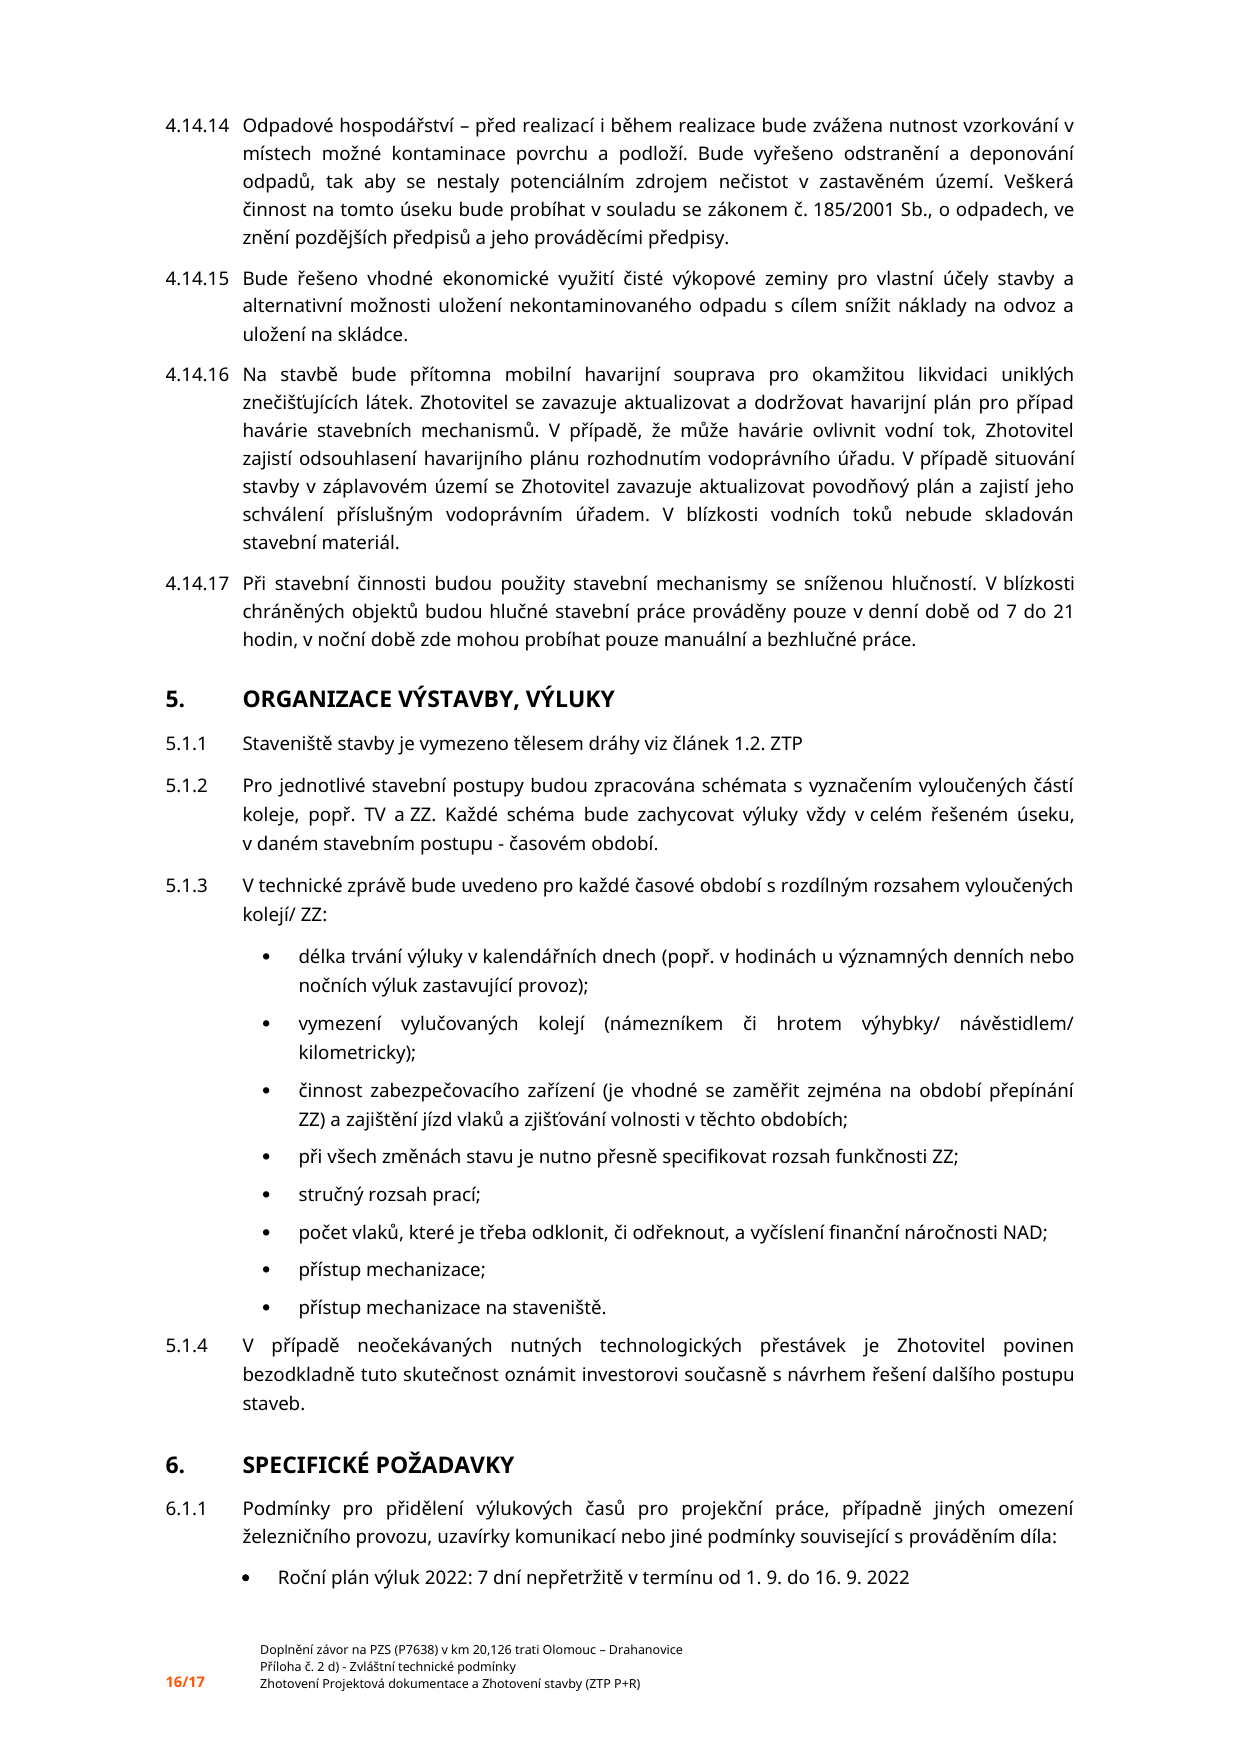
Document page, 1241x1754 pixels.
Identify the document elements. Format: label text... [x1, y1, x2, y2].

list činnost zabezpečovacího zařízení (je vhodné se zaměřit zejména na období přepínání ZZ) a zajištění jízd vlaků a zjišťování volnosti v těchto obdobích; [263, 1077, 1075, 1132]
text Při stavební činnosti budou použity stavební mechanismy se sníženou hlučností. V blízkosti chráněných objektů budou hlučné stavební práce prováděny pouze v denní době od 7 do 21 hodin, v noční době zde mohou probíhat pouze manuální a bezhlučné práce. [165, 570, 1075, 652]
text Pro jednotlivé stavební postupy budou zpracována schémata s vyznačením vyloučených částí koleje, popř. TV a ZZ. Každé schéma bude zachycovat výluky vždy v celém řešeném úseku, v daném stavebním postupu - časovém období. [165, 772, 1075, 856]
text Podmínky pro přidělení výlukových časů pro projekční práce, případně jiných omezení železničního provozu, uzavírky komunikací nebo jiné podmínky související s prováděním díla: [165, 1496, 1075, 1549]
list vymezení vylučovaných kolejí (námezníkem či hrotem výhybky/ návěstidlem/ kilometricky); [263, 1010, 1075, 1065]
text V případě neočekávaných nutných technologických přestávek je Zhotovitel povinen bezodkladně tuto skutečnost oznámit investorovi současně s návrhem řešení dalšího postupu staveb. [165, 1332, 1075, 1416]
list délka trvání výluky v kalendářních dnech (popř. v hodinách u významných denních nebo nočních výluk zastavující provoz); [263, 943, 1075, 998]
list počet vlaků, které je třeba odklonit, či odřeknout, a vyčíslení finanční náročnosti NAD; [263, 1219, 1075, 1244]
list stručný rozsah prací; [263, 1181, 1075, 1207]
list přístup mechanizace na staveniště. [263, 1294, 1075, 1320]
text Staveniště stavby je vymezeno tělesem dráhy viz článek 1.2. ZTP [165, 730, 1075, 756]
list přístup mechanizace; [263, 1257, 1075, 1282]
text V technické zprávě bude uvedeno pro každé časové období s rozdílným rozsahem vyloučených kolejí/ ZZ: [165, 872, 1075, 927]
list při všech změnách stavu je nutno přesně specifikovat rozsah funkčnosti ZZ; [263, 1144, 1075, 1169]
list Bude řešeno vhodné ekonomické využití čisté výkopové zeminy pro vlastní účely stavby a alternativní možnosti uložení nekontaminovaného odpadu s cílem snížit náklady na odvoz a uložení na skládce. [165, 265, 1075, 346]
text Na stavbě bude přítomna mobilní havarijní souprava pro okamžitou likvidaci uniklých znečišťujících látek. Zhotovitel se zavazuje aktualizovat a dodržovat havarijní plán pro případ havárie stavebních mechanismů. V případě, že může havárie ovlivnit vodní tok, Zhotovitel zajistí odsouhlasení havarijního plánu rozhodnutím vodoprávního úřadu. V případě situování stavby v záplavovém území se Zhotovitel zavazuje aktualizovat povodňový plán a zajistí jeho schválení příslušným vodoprávním úřadem. V blízkosti vodních toků nebude skladován stavební materiál. [165, 361, 1075, 555]
list Odpadové hospodářství – před realizací i během realizace bude zvážena nutnost vzorkování v místech možné kontaminace povrchu a podloží. Bude vyřešeno odstranění a deponování odpadů, tak aby se nestaly potenciálním zdrojem nečistot v zastavěném území. Veškerá činnost na tomto úseku bude probíhat v souladu se zákonem č. 185/2001 Sb., o odpadech, ve znění pozdějších předpisů a jeho prováděcími předpisy. [165, 112, 1075, 250]
text Roční plán výluk 2022: 7 dní nepřetržitě v termínu od 1. 9. do 16. 9. 2022 [242, 1564, 1075, 1590]
text SPECIFICKÉ POŽADAVKY [165, 1449, 1075, 1480]
text ORGANIZACE VÝSTAVBY, VÝLUKY [165, 683, 1075, 714]
